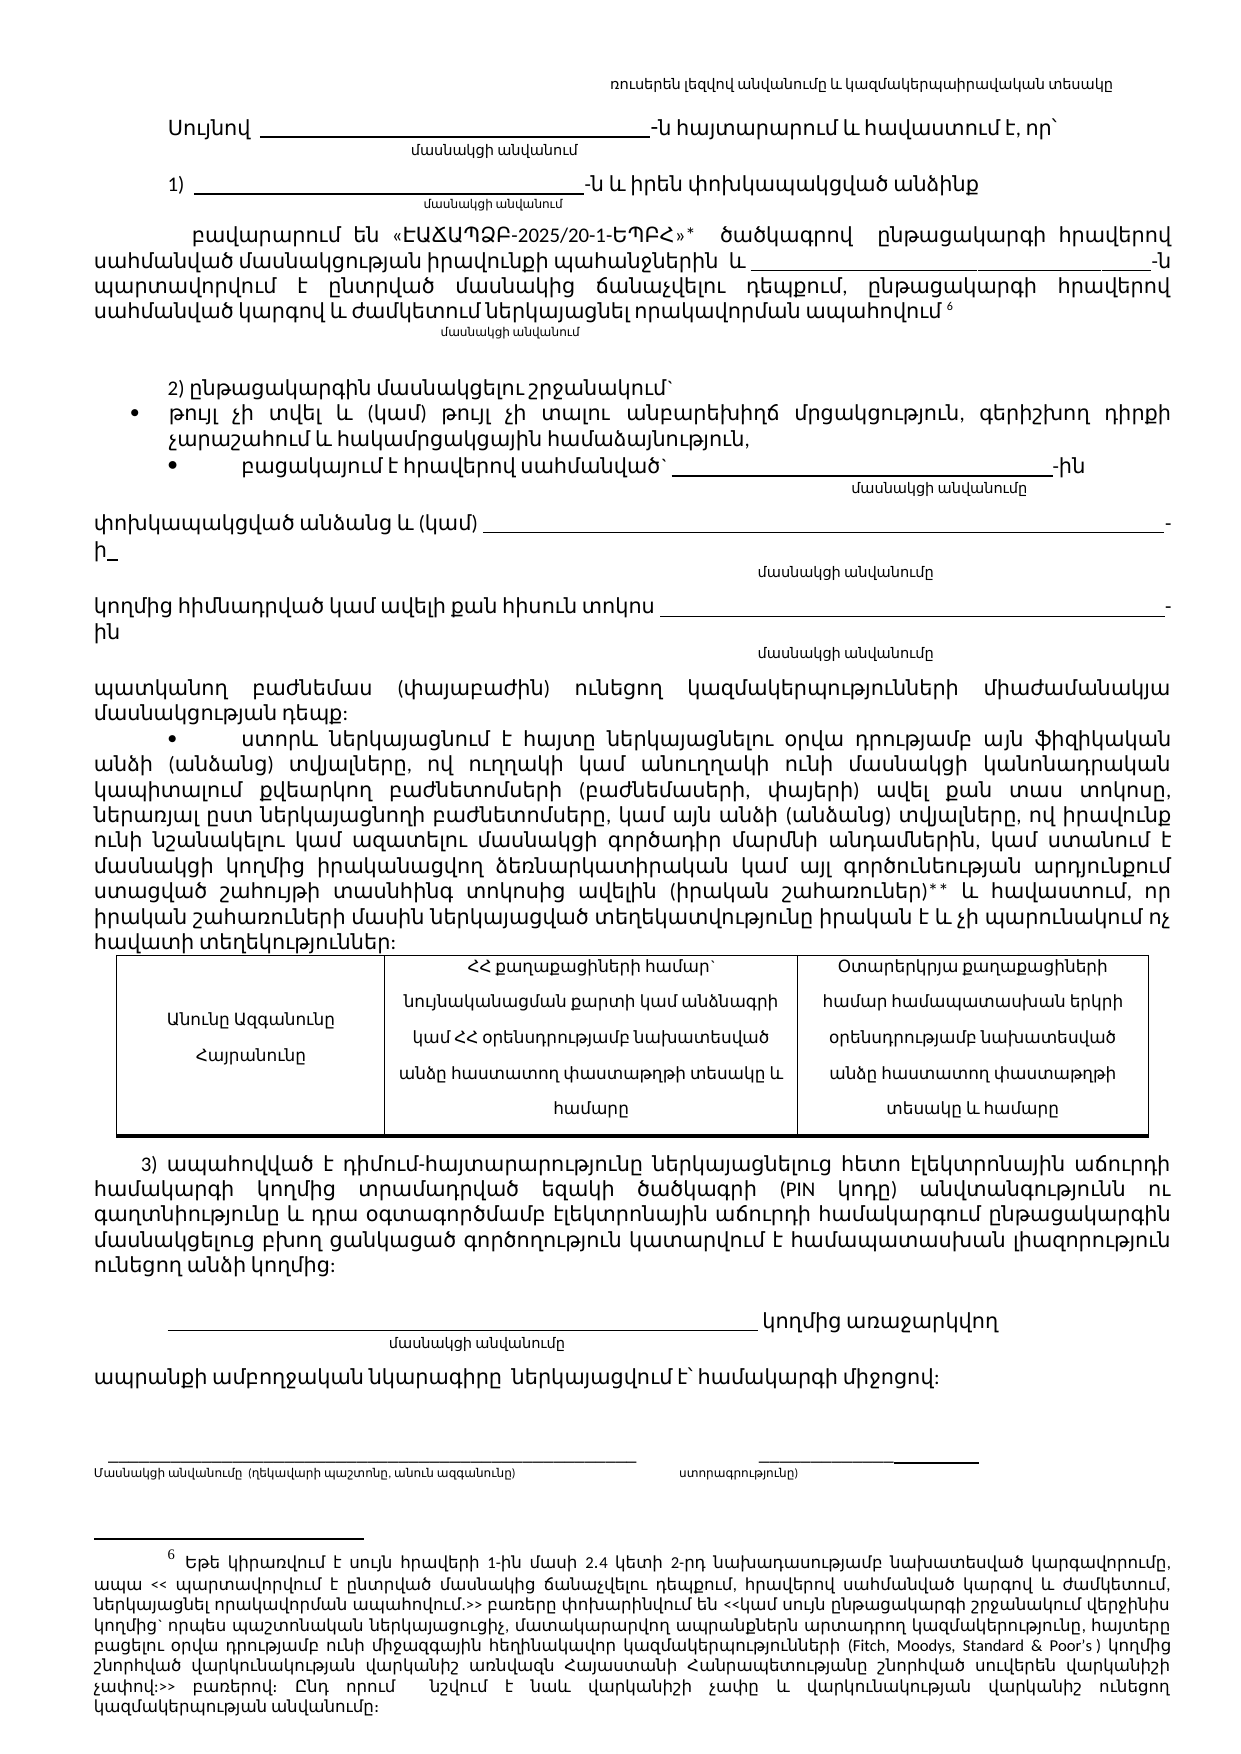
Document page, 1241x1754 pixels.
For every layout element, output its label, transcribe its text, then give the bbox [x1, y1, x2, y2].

text ռուսերեն լեզվով անվանումը և կազմակերպաիրավական տեսակը [536, 75, 1171, 106]
text կողմից առաջարկվող [94, 1308, 1171, 1334]
text Սույնով -ն հայտարարում և հավաստում է, որ՝ [94, 111, 1171, 141]
table_header Օտարերկրյա քաղաքացիների համար համապատասխան երկրի օրենսդրությամբ նախատեսված անձը հաստատող փաստաթղթի տեսակը և համարը [798, 956, 1148, 1134]
table_header ՀՀ քաղաքացիների համար` նույնականացման քարտի կամ անձնագրի կամ ՀՀ օրենսդրությամբ նախատեսված անձը հաստատող փաստաթղթի տեսակը և համարը [385, 956, 797, 1134]
text մասնակցի անվանումը [94, 563, 1171, 594]
text մասնակցի անվանում [94, 324, 1171, 349]
list բացակայում է հրավերով սահմանված` -ին [94, 451, 1171, 479]
text փոխկապակցված անձանց և (կամ) -ի [94, 510, 1171, 563]
text ապրանքի ամբողջական նկարագիրը ներկայացվում է՝ համակարգի միջոցով: [94, 1364, 1171, 1390]
list ստորև ներկայացնում է հայտը ներկայացնելու օրվա դրությամբ այն ֆիզիկական անձի (անձանց) տվյալները, ով ուղղակի կամ անուղղակի ունի մասնակցի կանոնադրական կապիտալում քվեարկող բաժնետոմսերի (բաժնեմասերի, փայերի) ավել քան տաս տոկոսը, ներառյալ ըստ ներկայացնողի բաժնետոմսերը, կամ այն անձի (անձանց) տվյալները, ով իրավունք ունի նշանակելու կամ ազատելու մասնակցի գործադիր մարմնի անդամներին, կամ ստանում է մասնակցի կողմից իրականացվող ձեռնարկատիրական կամ այլ գործունեության արդյունքում ստացված շահույթի տասնհինգ տոկոսից ավելին (իրական շահառուներ)** և հավաստում, որ իրական շահառուների մասին ներկայացված տեղեկատվությունը իրական է և չի պարունակում ոչ հավատի տեղեկություններ: [94, 726, 1171, 955]
text բավարարում են «ԷԱՃԱՊՁԲ-2025/20-1-ԵՊԲՀ»* ծածկագրով ընթացակարգի հրավերով սահմանված մասնակցության իրավունքի պահանջներին և -ն պարտավորվում է ընտրված մասնակից ճանաչվելու դեպքում, ընթացակարգի հրավերով սահմանված կարգով և ժամկետում ներկայացնել որակավորման ապահովում [94, 222, 1171, 324]
text 3) ապահովված է դիմում-հայտարարությունը ներկայացնելուց հետո էլեկտրոնային աճուրդի համակարգի կողմից տրամադրված եզակի ծածկագրի (PIN կոդը) անվտանգությունն ու գաղտնիությունը և դրա օգտագործմամբ էլեկտրոնային աճուրդի համակարգում ընթացակարգին մասնակցելուց բխող ցանկացած գործողություն կատարվում է համապատասխան լիազորություն ունեցող անձի կողմից: [94, 1151, 1171, 1278]
list թույլ չի տվել և (կամ) թույլ չի տալու անբարեխիղճ մրցակցություն, գերիշխող դիրքի չարաշահում և հակամրցակցային համաձայնություն, [131, 400, 1171, 451]
text մասնակցի անվանում [94, 197, 1171, 222]
text կողմից հիմնադրված կամ ավելի քան հիսուն տոկոս -ին [94, 594, 1171, 644]
text 2) ընթացակարգին մասնակցելու շրջանակում` [94, 375, 1171, 400]
text մասնակցի անվանում [94, 141, 1171, 172]
table_header Անունը Ազգանունը Հայրանունը [117, 956, 384, 1134]
text մասնակցի անվանումը [94, 479, 1171, 510]
text մասնակցի անվանումը [94, 644, 1171, 675]
text ___________________________________________________ _____________ Մասնակցի անվանումը (ղեկավարի պաշտոնը, անուն ազգանունը) ստորագրությունը) [94, 1441, 1171, 1491]
text պատկանող բաժնեմաս (փայաբաժին) ունեցող կազմակերպությունների միաժամանակյա մասնակցության դեպք: [94, 675, 1171, 726]
text 1) -ն և իրեն փոխկապակցված անձինք [94, 172, 1171, 197]
text մասնակցի անվանումը [94, 1334, 1171, 1364]
